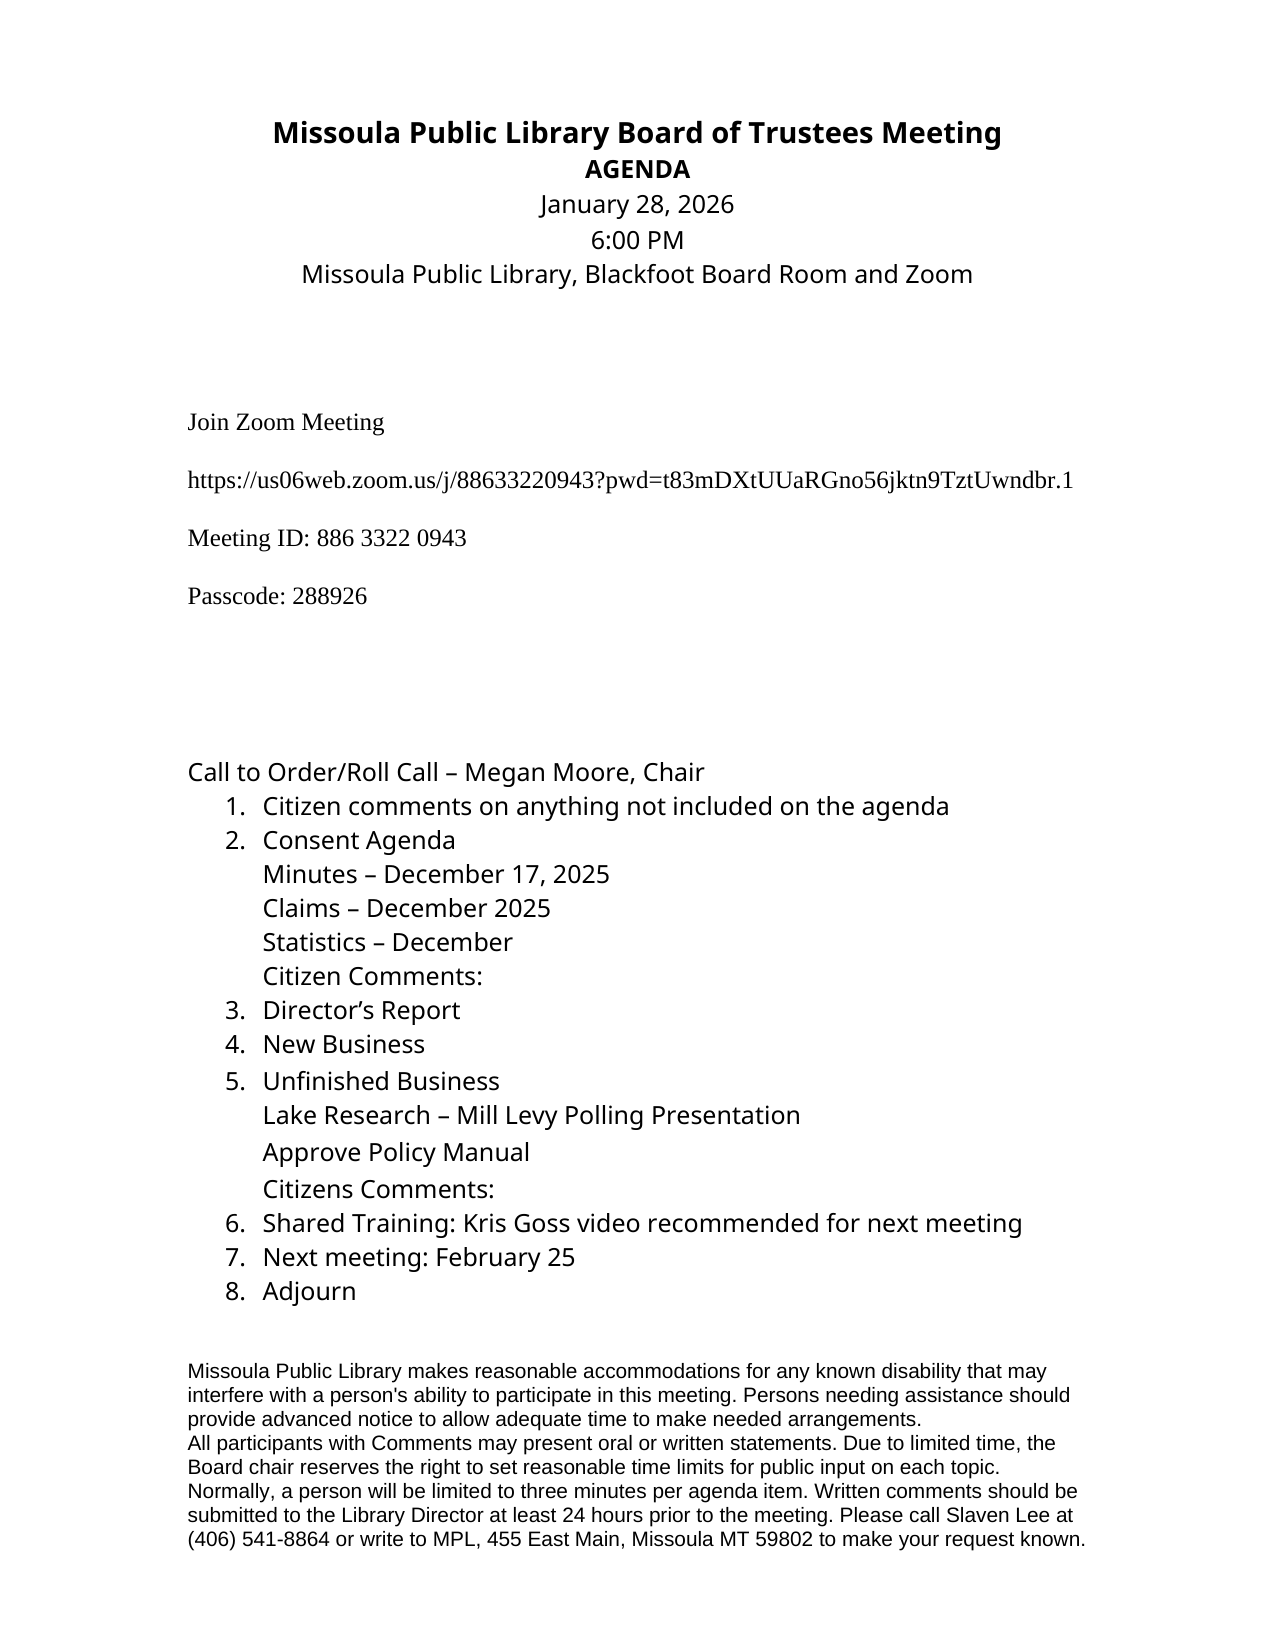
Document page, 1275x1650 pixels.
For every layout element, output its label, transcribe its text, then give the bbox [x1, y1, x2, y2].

text Citizens Comments: [187, 1171, 1087, 1205]
text https://us06web.zoom.us/j/88633220943?pwd=t83mDXtUUaRGno56jktn9TztUwndbr.1 [187, 465, 1087, 494]
text January 28, 2026 [187, 186, 1087, 220]
subtitle Missoula Public Library Board of Trustees Meeting [187, 112, 1087, 152]
list Approve Policy Manual [262, 1134, 1087, 1169]
text Citizen Comments: [187, 959, 1087, 993]
text Claims – December 2025 [187, 891, 1087, 925]
text 6:00 PM [187, 223, 1087, 257]
list Consent Agenda [225, 823, 1087, 857]
text Meeting ID: 886 3322 0943 [187, 523, 1087, 552]
list Next meeting: February 25 [225, 1239, 1087, 1273]
list Director’s Report [225, 993, 1087, 1027]
list Citizen comments on anything not included on the agenda [225, 788, 1087, 823]
list Adjourn [225, 1273, 1087, 1308]
subtitle AGENDA [187, 152, 1087, 186]
text Missoula Public Library, Blackfoot Board Room and Zoom [187, 257, 1087, 291]
text Statistics – December [187, 925, 1087, 959]
text Minutes – December 17, 2025 [187, 857, 1087, 891]
text Passcode: 288926 [187, 581, 1087, 609]
list New Business [225, 1027, 1087, 1061]
list Lake Research – Mill Levy Polling Presentation [262, 1098, 1087, 1132]
text Call to Order/Roll Call – Megan Moore, Chair [187, 754, 1087, 788]
list Shared Training: Kris Goss video recommended for next meeting [225, 1205, 1087, 1239]
text Join Zoom Meeting [187, 407, 1087, 436]
list Unfinished Business [225, 1064, 1087, 1098]
